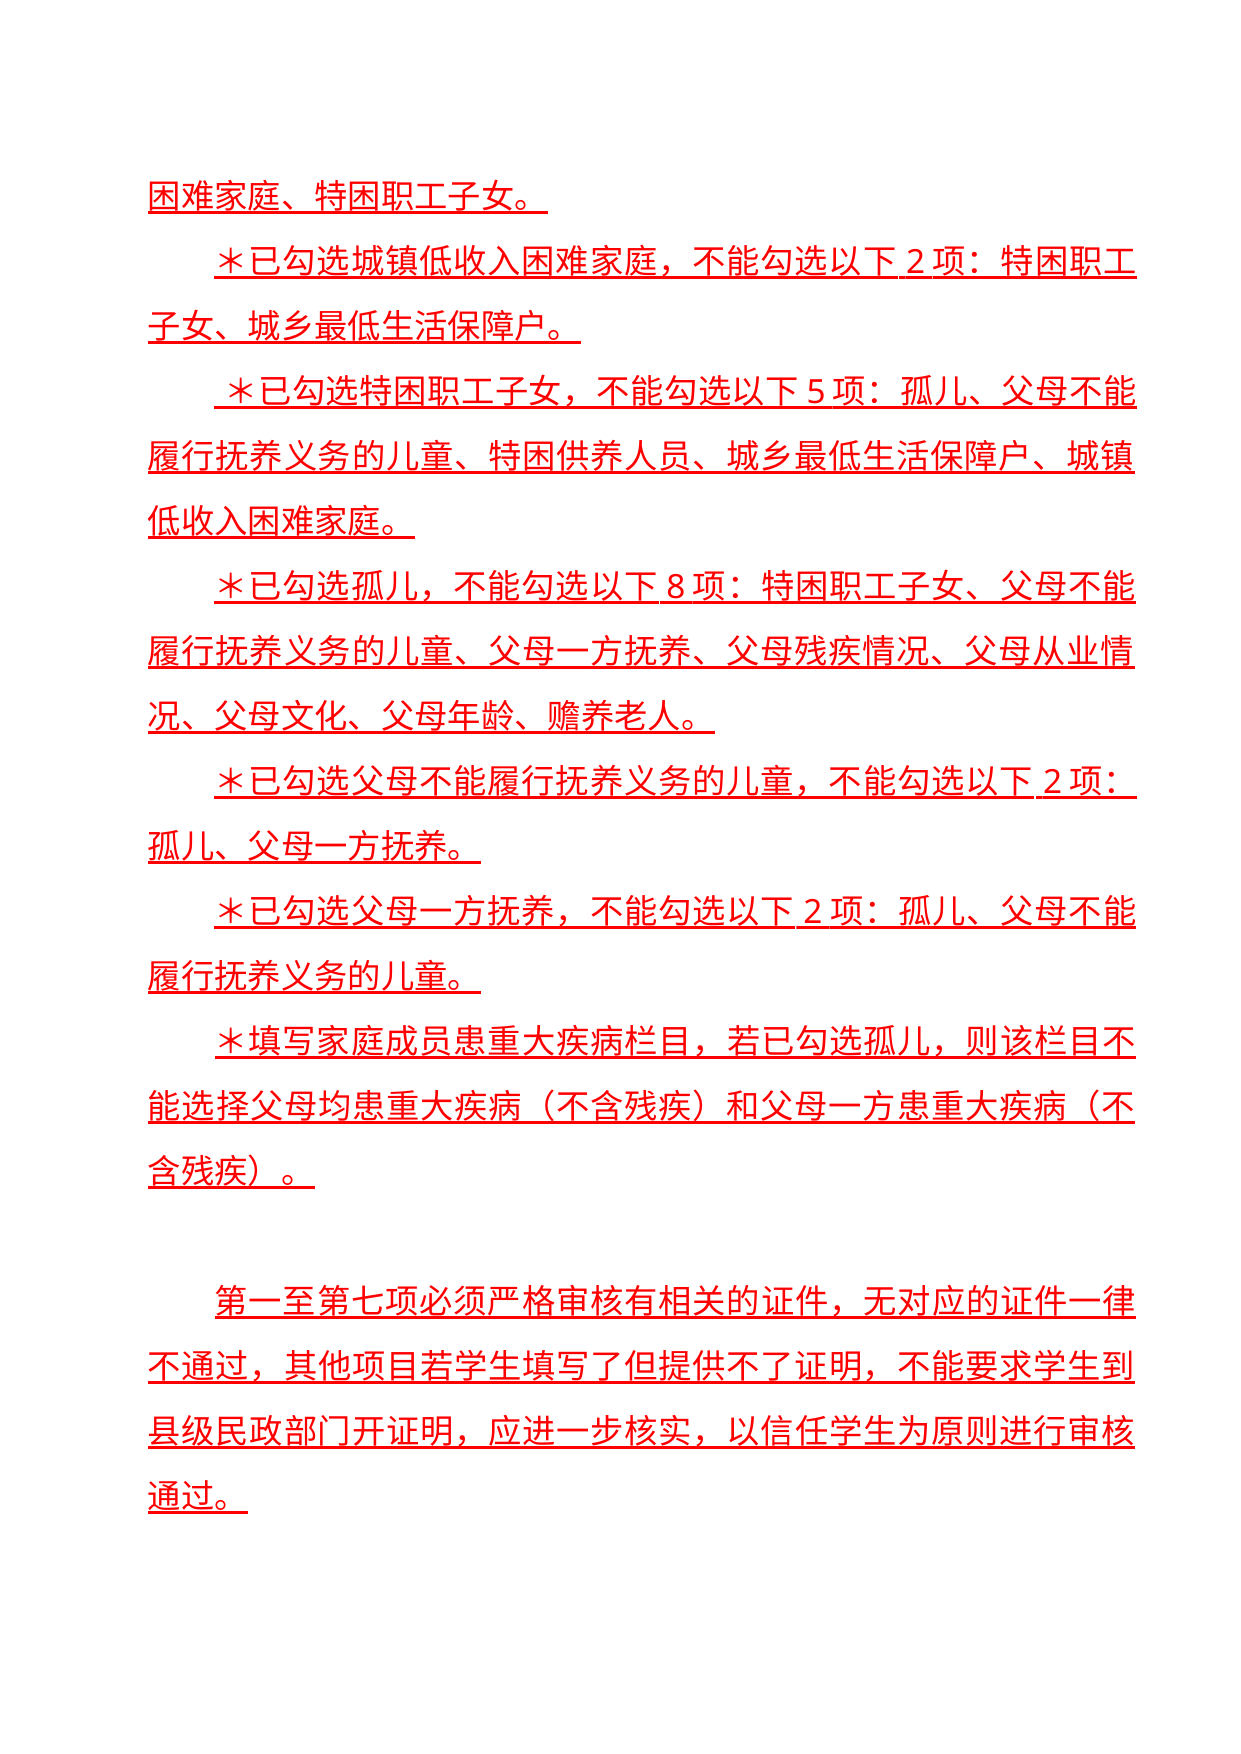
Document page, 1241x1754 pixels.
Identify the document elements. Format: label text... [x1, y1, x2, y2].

text 第一至第七项必须严格审核有相关的证件，无对应的证件一律不通过，其他项目若学生填写了但提供不了证明，不能要求学生到县级民政部门开证明，应进一步核实，以信任学生为原则进行审核通过。 [148, 1267, 1137, 1527]
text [148, 162, 1137, 227]
text ＊已勾选孤儿，不能勾选以下8项：特困职工子女、父母不能履行抚养义务的儿童、父母一方抚养、父母残疾情况、父母从业情况、父母文化、父母年龄、赡养老人。 [148, 552, 1137, 747]
text ＊已勾选特困职工子女，不能勾选以下5项：孤儿、父母不能履行抚养义务的儿童、特困供养人员、城乡最低生活保障户、城镇低收入困难家庭。 [148, 357, 1137, 552]
text ＊已勾选城镇低收入困难家庭，不能勾选以下2项：特困职工子女、城乡最低生活保障户。 [148, 227, 1137, 357]
text ＊填写家庭成员患重大疾病栏目，若已勾选孤儿，则该栏目不能选择父母均患重大疾病（不含残疾）和父母一方患重大疾病（不含残疾）。 [148, 1007, 1137, 1202]
text ＊已勾选父母一方抚养，不能勾选以下2项：孤儿、父母不能履行抚养义务的儿童。 [148, 877, 1137, 1007]
text ＊已勾选父母不能履行抚养义务的儿童，不能勾选以下2项：孤儿、父母一方抚养。 [148, 747, 1137, 877]
